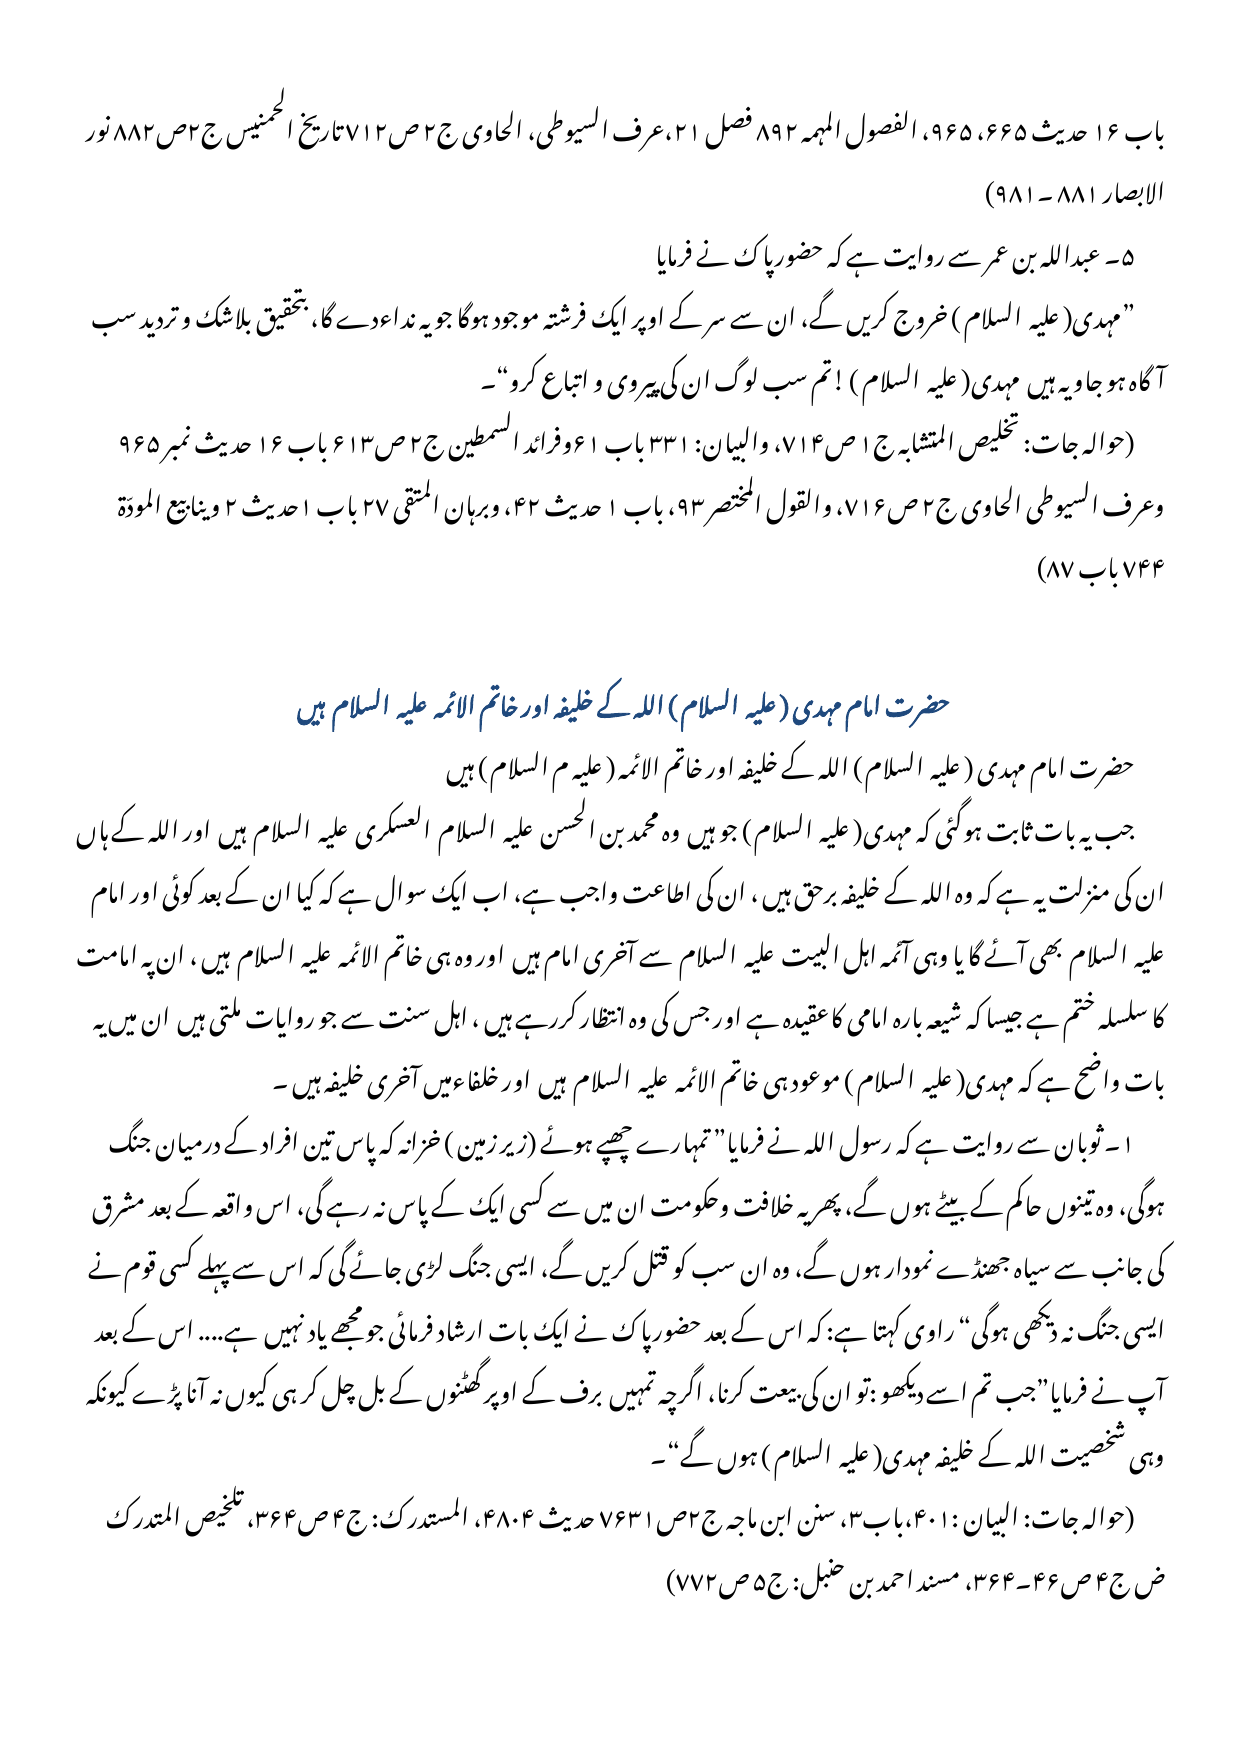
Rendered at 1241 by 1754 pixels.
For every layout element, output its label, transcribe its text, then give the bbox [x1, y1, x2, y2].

text (حوالہ جات: تخلیص المتشابہ ج۱ ص۷۱۴، والبیان: ۳۳۱ باب ۶۱وفرائد السمطین ج۲ ص۶۱۳ باب ۱۶ حدیث نمبر ۹۶۵ وعرف السیوطی الحاوی ج۲ ص۷۱۶، والقول المختصر ۹۳، باب ۱ حدیث ۴۲، وبرہان المتقی ۲۷ باب ۱حدیث ۲ وینابیع المودّة ۷۴۴ باب ۸۷) [75, 406, 1165, 594]
text ۵۔ عبداللہ بن عمر سے روایت ہے کہ حضورپاک نے فرمایا [75, 219, 1165, 281]
text (حوالہ جات: البیان :۴۰۱،باب۳، سنن ابن ماجہ ج۲ص۷۶۳۱ حدیث ۴۸۰۴، المستدرک: ج۴ ص۳۶۴، تلخیص المتدرک ض ج۴ ص۴۶۔۳۶۴، مسند احمد بن حنبل: ج۵ ص۷۷۲) [75, 1481, 1165, 1606]
text حضرت امام مہدی ( علیہ السلام ) اللہ کے خلیفہ اور خاتم الائمہ ( علیہ م السلام ) ہیں [75, 731, 1165, 794]
subtitle حضرت امام مہدی ( علیہ السلام ) اللہ کے خلیفہ اور خاتم الائمہ علیہ السلام ہیں [75, 669, 1165, 731]
text ۱۔ ثوبان سے روایت ہے کہ رسول اللہ نے فرمایا” تمہارے چھپے ہوئے (زیر زمین ) خزانہ کہ پاس تین افراد کے درمیان جنگ ہوگی، وہ تینوں حاکم کے بیٹے ہوں گے، پھر یہ خلافت وحکومت ان میں سے کسی ایک کے پاس نہ رہے گی، اس واقعہ کے بعد مشرق کی جانب سے سیاہ جھنڈے نمودار ہوں گے، وہ ان سب کو قتل کریں گے، ایسی جنگ لڑی جائے گی کہ اس سے پہلے کسی قوم نے ایسی جنگ نہ دیکھی ہوگی“ راوی کہتا ہے: کہ اس کے بعد حضورپاک نے ایک بات ارشاد فرمائی جو مجھے یاد نہیں ہے.... اس کے بعد آپ نے فرمایا”جب تم اسے دیکھو :تو ان کی بیعت کرنا، اگرچہ تمہیں برف کے اوپر گھٹنوں کے بل چل کر ہی کیوں نہ آنا پڑے کیونکہ وہی شخصیت اللہ کے خلیفہ مہدی( علیہ السلام ) ہوں گے“۔ [75, 1106, 1165, 1481]
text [75, 94, 1165, 219]
text جب یہ بات ثابت ہوگئی کہ مہدی( علیہ السلام ) جو ہیں وہ محمد بن الحسن علیہ السلام العسکری علیہ السلام ہیں اور اللہ کے ہاں ان کی منزلت یہ ہے کہ وہ اللہ کے خلیفہ برحق ہیں ، ان کی اطاعت واجب ہے، اب ایک سوال ہے کہ کیا ان کے بعد کوئی اور امام علیہ السلام بھی آئے گا یا وہی آئمہ اہل البیت علیہ السلام سے آخری امام ہیں اور وہ ہی خاتم الائمہ علیہ السلام ہیں ، ان پہ امامت کا سلسلہ ختم ہے جیسا کہ شیعہ بارہ امامی کاعقیدہ ہے اور جس کی وہ انتظار کررہے ہیں ، اہل سنت سے جو روایات ملتی ہیں ان میں یہ بات واضح ہے کہ مہدی( علیہ السلام ) موعود ہی خاتم الائمہ علیہ السلام ہیں اور خلفاءمیں آخری خلیفہ ہیں ۔ [75, 794, 1165, 1106]
text ”مہدی( علیہ السلام ) خروج کریں گے، ان سے سر کے اوپر ایک فرشتہ موجود ہوگا جو یہ نداءدے گا، بتحقیق بلاشک و تردید سب آگاہ ہو جاو یہ ہیں مہدی( علیہ السلام ) !تم سب لوگ ان کی پیروی و اتباع کرو“۔ [75, 281, 1165, 406]
